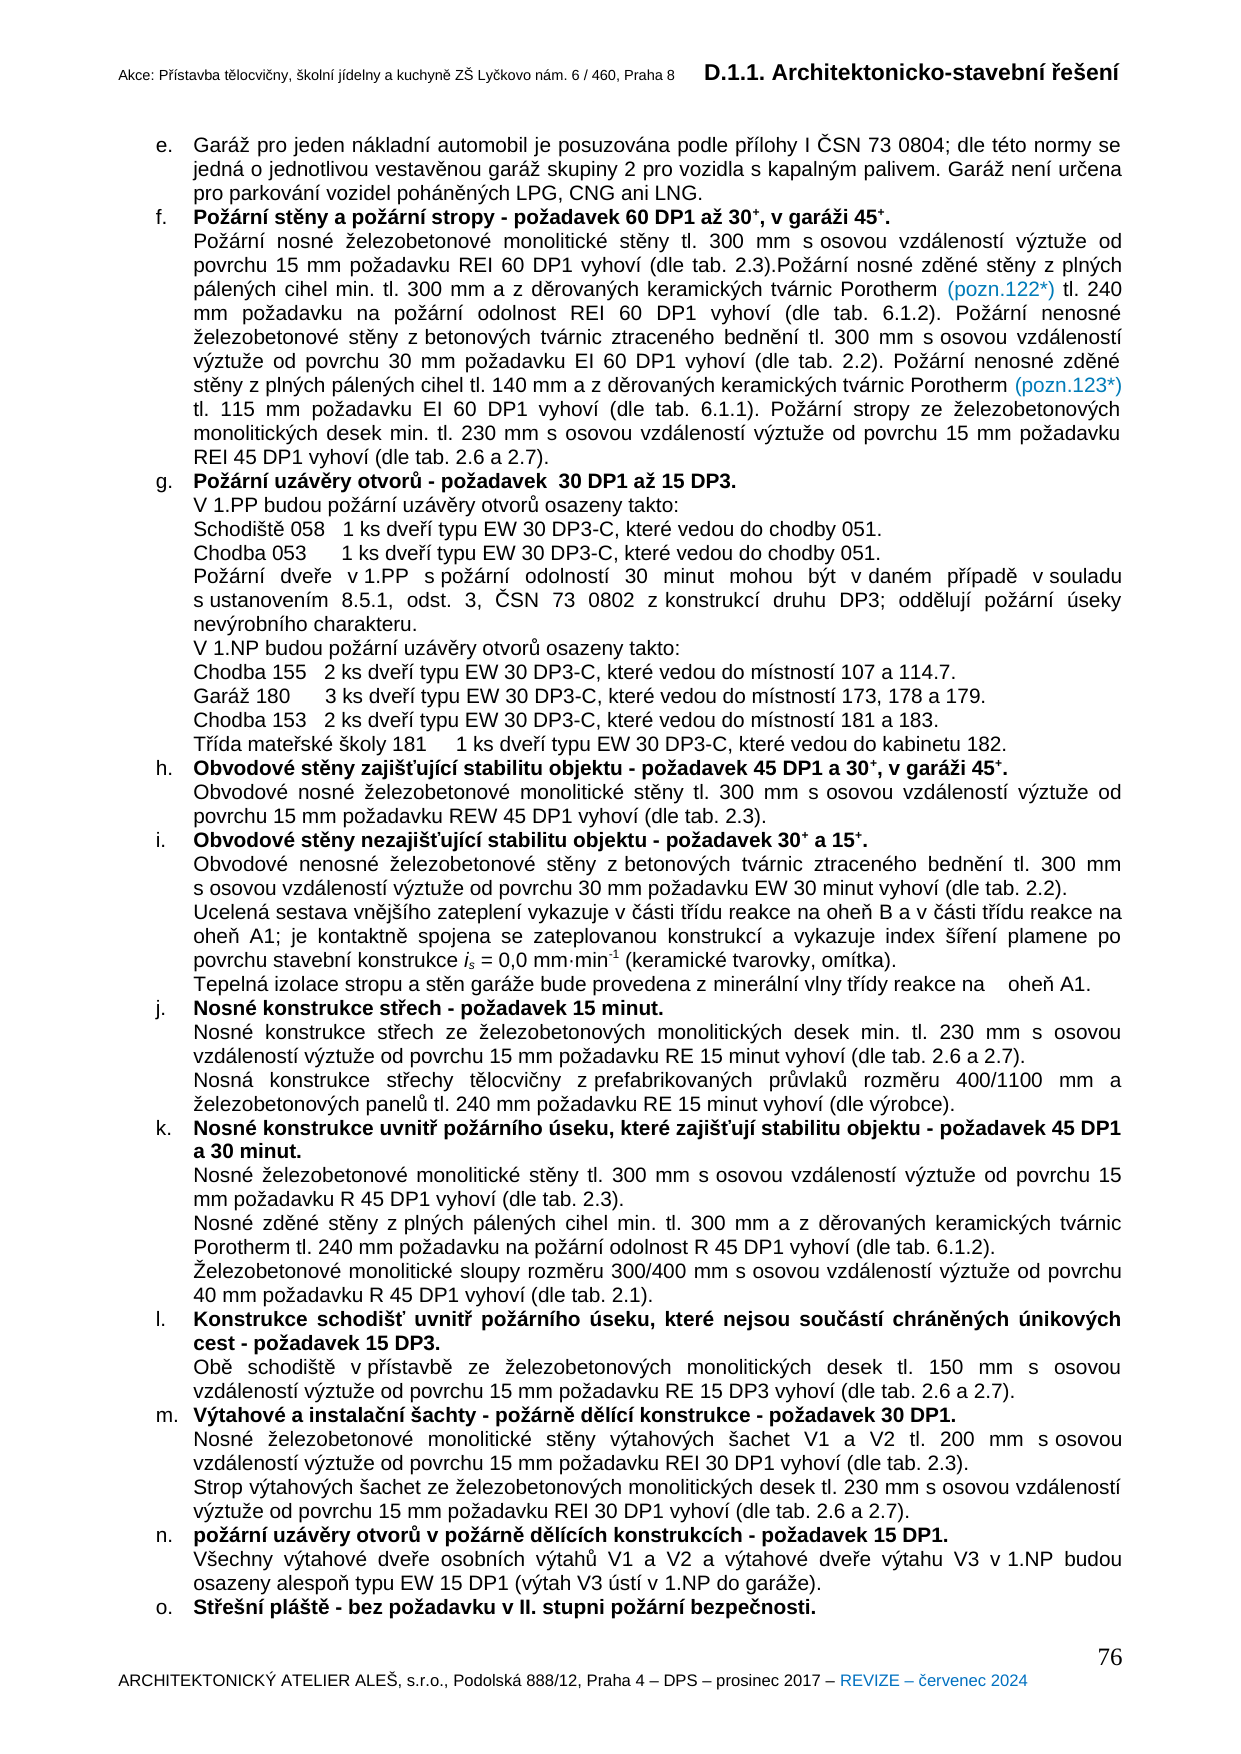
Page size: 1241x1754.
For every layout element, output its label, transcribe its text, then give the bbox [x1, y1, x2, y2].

text Chodba 053 1 ks dveří typu EW 30 DP3-C, které vedou do chodby 051. [193, 540, 1122, 564]
text Ucelená sestava vnějšího zateplení vykazuje v části třídu reakce na oheň B a v části třídu reakce na oheň A1; je kontaktně spojena se zateplovanou konstrukcí a vykazuje index šíření plamene po povrchu stavební konstrukce is = 0,0 mm·min-1 (keramické tvarovky, omítka). [193, 900, 1122, 972]
list Obvodové stěny nezajišťující stabilitu objektu - požadavek 30+ a 15+. [156, 828, 1122, 852]
text Chodba 155 2 ks dveří typu EW 30 DP3-C, které vedou do místností 107 a 114.7. [193, 660, 1122, 684]
list Požární stěny a požární stropy - požadavek 60 DP1 až 30+, v garáži 45+. [156, 205, 1122, 229]
list Konstrukce schodišť uvnitř požárního úseku, které nejsou součástí chráněných únikových cest - požadavek 15 DP3. [156, 1307, 1122, 1355]
text Obě schodiště v přístavbě ze železobetonových monolitických desek tl. 150 mm s osovou vzdáleností výztuže od povrchu 15 mm požadavku RE 15 DP3 vyhoví (dle tab. 2.6 a 2.7). [193, 1355, 1122, 1403]
text Nosné zděné stěny z plných pálených cihel min. tl. 300 mm a z děrovaných keramických tvárnic Porotherm tl. 240 mm požadavku na požární odolnost R 45 DP1 vyhoví (dle tab. 6.1.2). [193, 1211, 1122, 1259]
list Garáž pro jeden nákladní automobil je posuzována podle přílohy I ČSN 73 0804; dle této normy se jedná o jednotlivou vestavěnou garáž skupiny 2 pro vozidla s kapalným palivem. Garáž není určena pro parkování vozidel poháněných LPG, CNG ani LNG. [156, 133, 1122, 205]
list požární uzávěry otvorů v požárně dělících konstrukcích - požadavek 15 DP1. [156, 1523, 1122, 1547]
text Nosné železobetonové monolitické stěny výtahových šachet V1 a V2 tl. 200 mm s osovou vzdáleností výztuže od povrchu 15 mm požadavku REI 30 DP1 vyhoví (dle tab. 2.3). [193, 1427, 1122, 1475]
text Nosné konstrukce střech ze železobetonových monolitických desek min. tl. 230 mm s osovou vzdáleností výztuže od povrchu 15 mm požadavku RE 15 minut vyhoví (dle tab. 2.6 a 2.7). [193, 1019, 1122, 1067]
text Třída mateřské školy 181 1 ks dveří typu EW 30 DP3-C, které vedou do kabinetu 182. [193, 732, 1122, 756]
text V 1.NP budou požární uzávěry otvorů osazeny takto: [193, 636, 1122, 660]
list Nosné konstrukce uvnitř požárního úseku, které zajišťují stabilitu objektu - požadavek 45 DP1 a 30 minut. [156, 1115, 1122, 1163]
text Obvodové nenosné železobetonové stěny z betonových tvárnic ztraceného bednění tl. 300 mm s osovou vzdáleností výztuže od povrchu 30 mm požadavku EW 30 minut vyhoví (dle tab. 2.2). [193, 852, 1122, 900]
text Tepelná izolace stropu a stěn garáže bude provedena z minerální vlny třídy reakce na oheň A1. [193, 972, 1122, 996]
text Železobetonové monolitické sloupy rozměru 300/400 mm s osovou vzdáleností výztuže od povrchu 40 mm požadavku R 45 DP1 vyhoví (dle tab. 2.1). [193, 1259, 1122, 1307]
text Nosná konstrukce střechy tělocvičny z prefabrikovaných průvlaků rozměru 400/1100 mm a železobetonových panelů tl. 240 mm požadavku RE 15 minut vyhoví (dle výrobce). [193, 1067, 1122, 1115]
list Střešní pláště - bez požadavku v II. stupni požární bezpečnosti. [156, 1594, 1122, 1618]
list Výtahové a instalační šachty - požárně dělící konstrukce - požadavek 30 DP1. [156, 1403, 1122, 1427]
text Všechny výtahové dveře osobních výtahů V1 a V2 a výtahové dveře výtahu V3 v 1.NP budou osazeny alespoň typu EW 15 DP1 (výtah V3 ústí v 1.NP do garáže). [193, 1547, 1122, 1594]
text Požární nosné železobetonové monolitické stěny tl. 300 mm s osovou vzdáleností výztuže od povrchu 15 mm požadavku REI 60 DP1 vyhoví (dle tab. 2.3).Požární nosné zděné stěny z plných pálených cihel min. tl. 300 mm a z děrovaných keramických tvárnic Porotherm (pozn.122*) tl. 240 mm požadavku na požární odolnost REI 60 DP1 vyhoví (dle tab. 6.1.2). Požární nenosné železobetonové stěny z betonových tvárnic ztraceného bednění tl. 300 mm s osovou vzdáleností výztuže od povrchu 30 mm požadavku EI 60 DP1 vyhoví (dle tab. 2.2). Požární nenosné zděné stěny z plných pálených cihel tl. 140 mm a z děrovaných keramických tvárnic Porotherm (pozn.123*) tl. 115 mm požadavku EI 60 DP1 vyhoví (dle tab. 6.1.1). Požární stropy ze železobetonových monolitických desek min. tl. 230 mm s osovou vzdáleností výztuže od povrchu 15 mm požadavku REI 45 DP1 vyhoví (dle tab. 2.6 a 2.7). [193, 229, 1122, 468]
list Nosné konstrukce střech - požadavek 15 minut. [156, 996, 1122, 1019]
list Obvodové stěny zajišťující stabilitu objektu - požadavek 45 DP1 a 30+, v garáži 45+. [156, 756, 1122, 780]
text Garáž 180 3 ks dveří typu EW 30 DP3-C, které vedou do místností 173, 178 a 179. [193, 684, 1122, 708]
text Chodba 153 2 ks dveří typu EW 30 DP3-C, které vedou do místností 181 a 183. [193, 708, 1122, 732]
text Schodiště 058 1 ks dveří typu EW 30 DP3-C, které vedou do chodby 051. [193, 516, 1122, 540]
text Obvodové nosné železobetonové monolitické stěny tl. 300 mm s osovou vzdáleností výztuže od povrchu 15 mm požadavku REW 45 DP1 vyhoví (dle tab. 2.3). [193, 780, 1122, 828]
list Požární uzávěry otvorů - požadavek 30 DP1 až 15 DP3. [156, 468, 1122, 492]
text Nosné železobetonové monolitické stěny tl. 300 mm s osovou vzdáleností výztuže od povrchu 15 mm požadavku R 45 DP1 vyhoví (dle tab. 2.3). [193, 1163, 1122, 1211]
text Požární dveře v 1.PP s požární odolností 30 minut mohou být v daném případě v souladu s ustanovením 8.5.1, odst. 3, ČSN 73 0802 z konstrukcí druhu DP3; oddělují požární úseky nevýrobního charakteru. [193, 564, 1122, 636]
text Strop výtahových šachet ze železobetonových monolitických desek tl. 230 mm s osovou vzdáleností výztuže od povrchu 15 mm požadavku REI 30 DP1 vyhoví (dle tab. 2.6 a 2.7). [193, 1475, 1122, 1523]
text V 1.PP budou požární uzávěry otvorů osazeny takto: [193, 492, 1122, 516]
